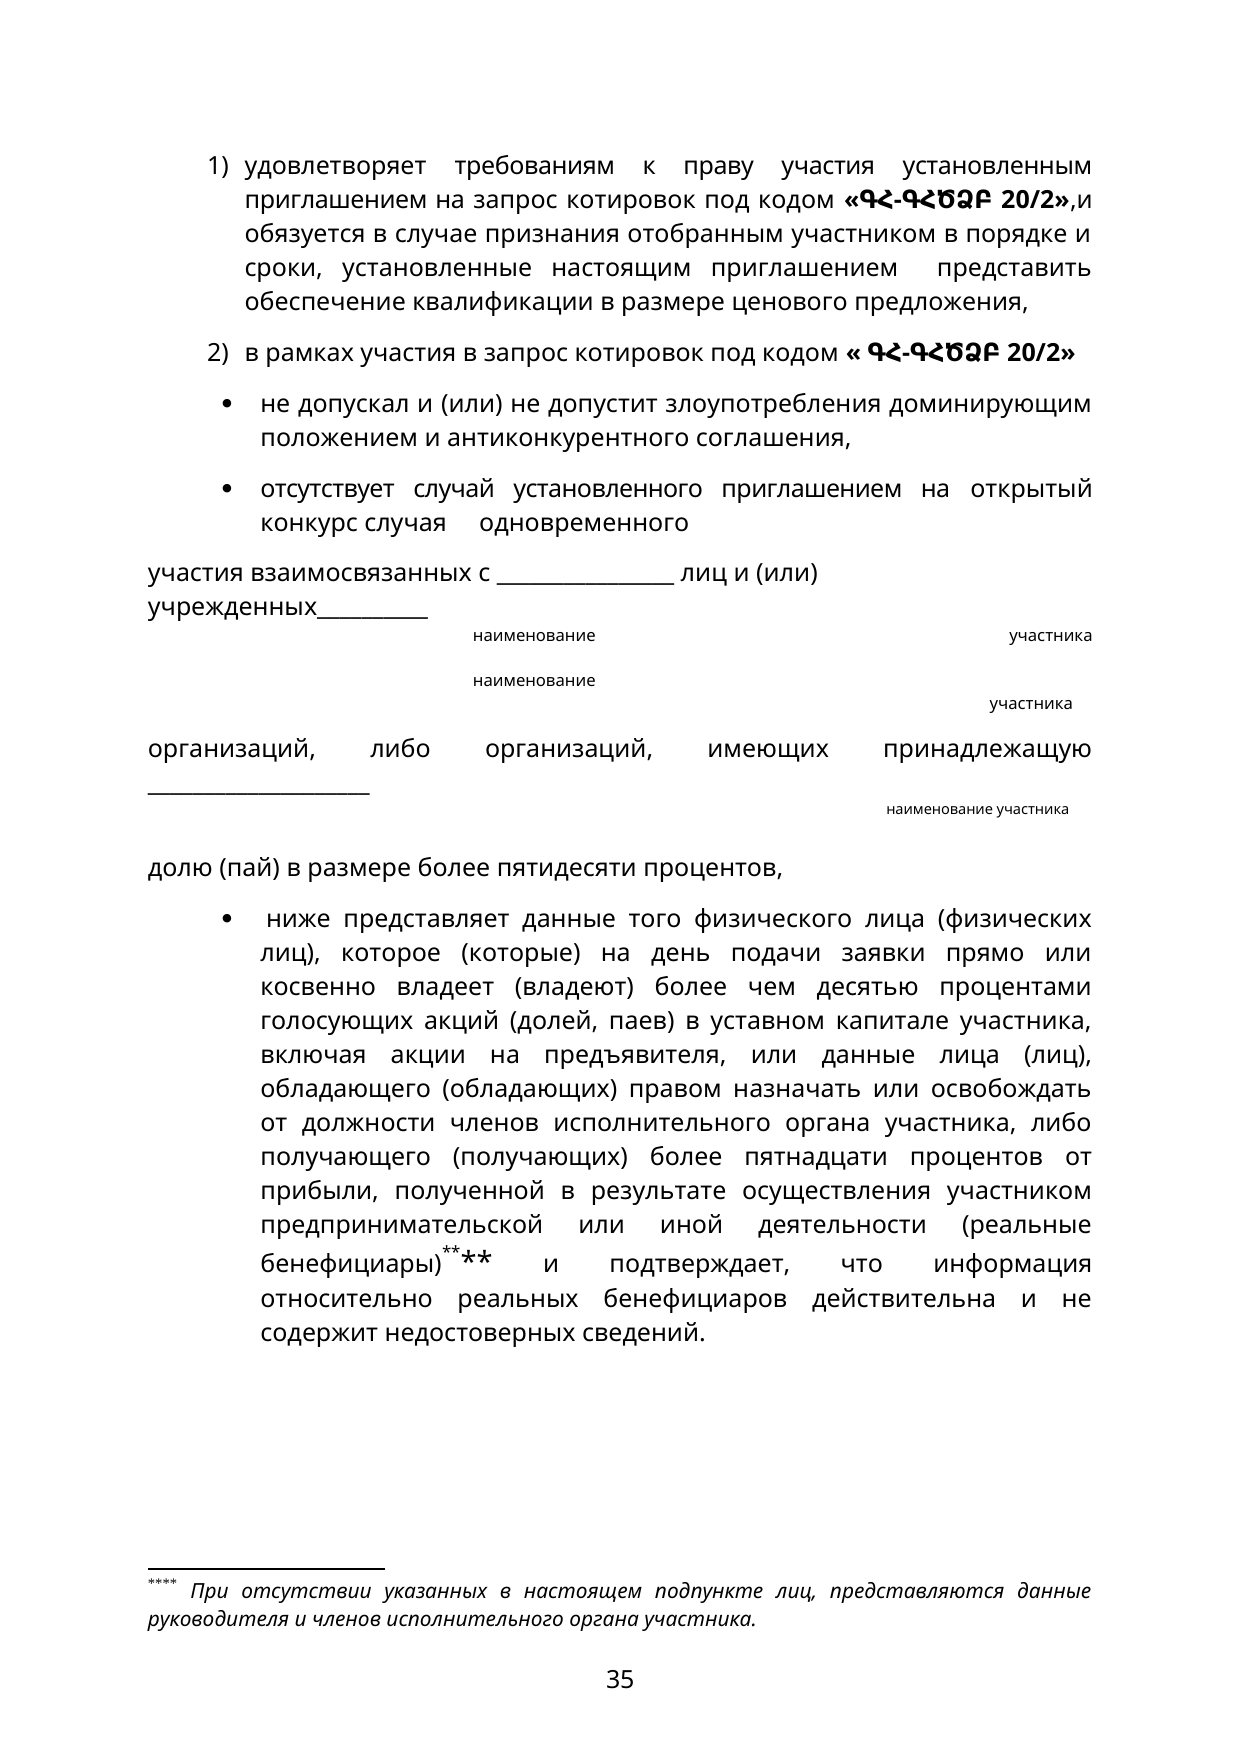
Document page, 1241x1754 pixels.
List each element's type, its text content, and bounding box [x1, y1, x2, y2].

list отсутствует случай установленного приглашением на открытый конкурс случая одновременного [223, 470, 1092, 538]
text организаций, либо организаций, имеющих принадлежащую ____________________ [148, 731, 1092, 799]
text участника [989, 691, 1092, 714]
text наименование участника наименование [473, 623, 1092, 691]
list в рамках участия в запрос котировок под кодом « ԳՀ-ԳՀԾՁԲ 20/2» [207, 335, 1092, 369]
text участия взаимосвязанных с ________________ лиц и (или) учрежденных__________ [148, 555, 1092, 623]
text долю (пай) в размере более пятидесяти процентов, [148, 849, 1092, 883]
list ниже представляет данные того физического лица (физических лиц), которое (которые) на день подачи заявки прямо или косвенно владеет (владеют) более чем десятью процентами голосующих акций (долей, паев) в уставном капитале участника, включая акции на предъявителя, или данные лица (лиц), обладающего (обладающих) правом назначать или освобождать от должности членов исполнительного органа участника, либо получающего (получающих) более пятнадцати процентов от прибыли, полученной в результате осуществления участником предпринимательской или иной деятельности (реальные бенефициары)** и подтверждает, что информация относительно реальных бенефициаров действительна и не содержит недостоверных сведений. [223, 900, 1092, 1349]
text наименование участника [886, 799, 1092, 833]
list не допускал и (или) не допустит злоупотребления доминирующим положением и антиконкурентного соглашения, [223, 385, 1092, 453]
list удовлетворяет требованиям к праву участия установленным приглашением на запрос котировок под кодом «ԳՀ-ԳՀԾՁԲ 20/2»,и обязуется в случае признания отобранным участником в порядке и сроки, установленные настоящим приглашением представить обеспечение квалификации в размере ценового предложения, [207, 148, 1092, 318]
